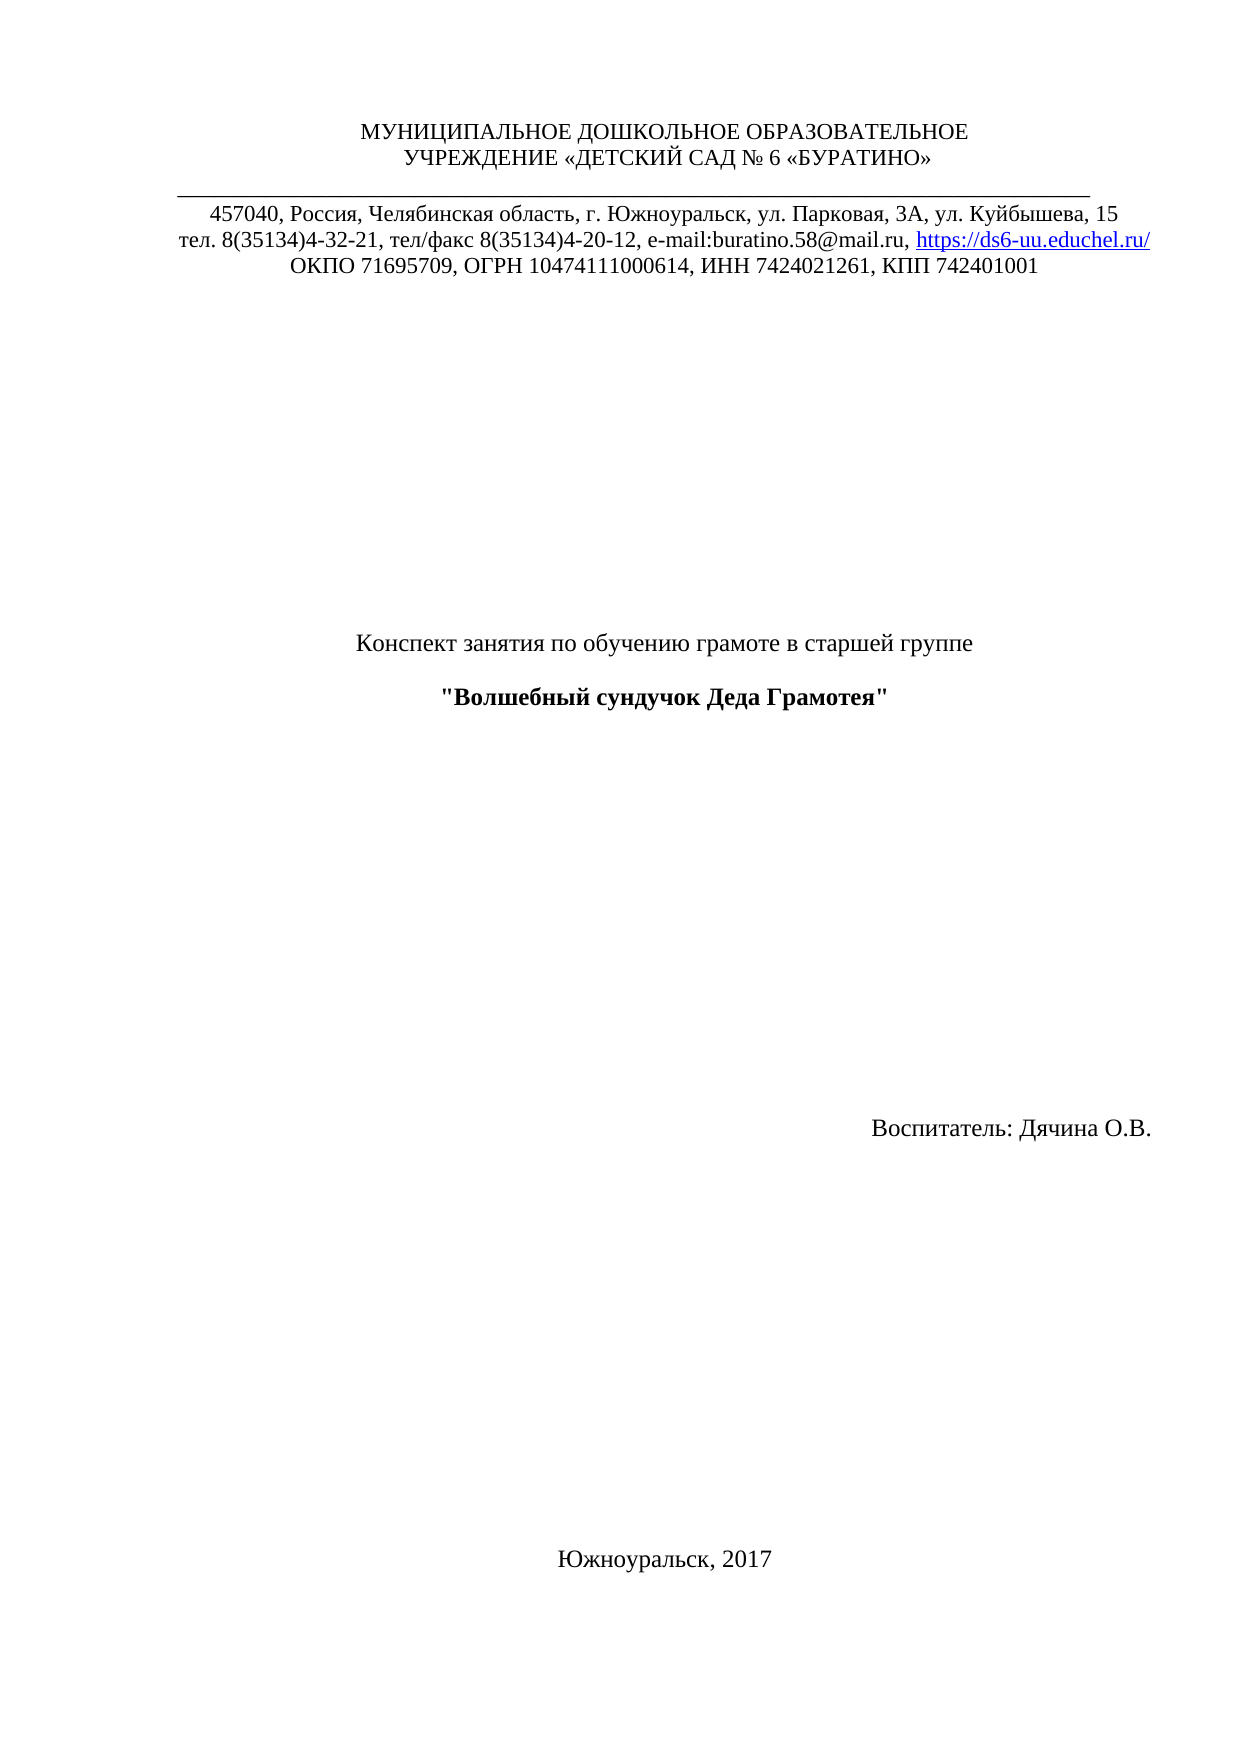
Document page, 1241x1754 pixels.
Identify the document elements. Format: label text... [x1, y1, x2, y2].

text МУНИЦИПАЛЬНОЕ ДОШКОЛЬНОЕ ОБРАЗОВАТЕЛЬНОЕ [177, 118, 1152, 144]
text Конспект занятия по обучению грамоте в старшей группе [177, 628, 1152, 657]
text Южноуральск, 2017 [177, 1544, 1152, 1572]
text _________________________________________________________________________ [177, 171, 1152, 199]
text "Волшебный сундучок Деда Грамотея" [177, 682, 1152, 711]
text Воспитатель: Дячина О.В. [177, 1113, 1152, 1142]
text 457040, Россия, Челябинская область, г. Южноуральск, ул. Парковая, 3А, ул. Куйбышева, 15 [177, 199, 1152, 226]
text УЧРЕЖДЕНИЕ «ДЕТСКИЙ САД № 6 «БУРАТИНО» [177, 144, 1152, 171]
text ОКПО 71695709, ОГРН 10474111000614, ИНН 7424021261, КПП 742401001 [177, 252, 1152, 279]
text тел. 8(35134)4-32-21, тел/факс 8(35134)4-20-12, e-mail:buratino.58@mail.ru, https://ds6-uu.educhel.ru/ [177, 226, 1152, 252]
